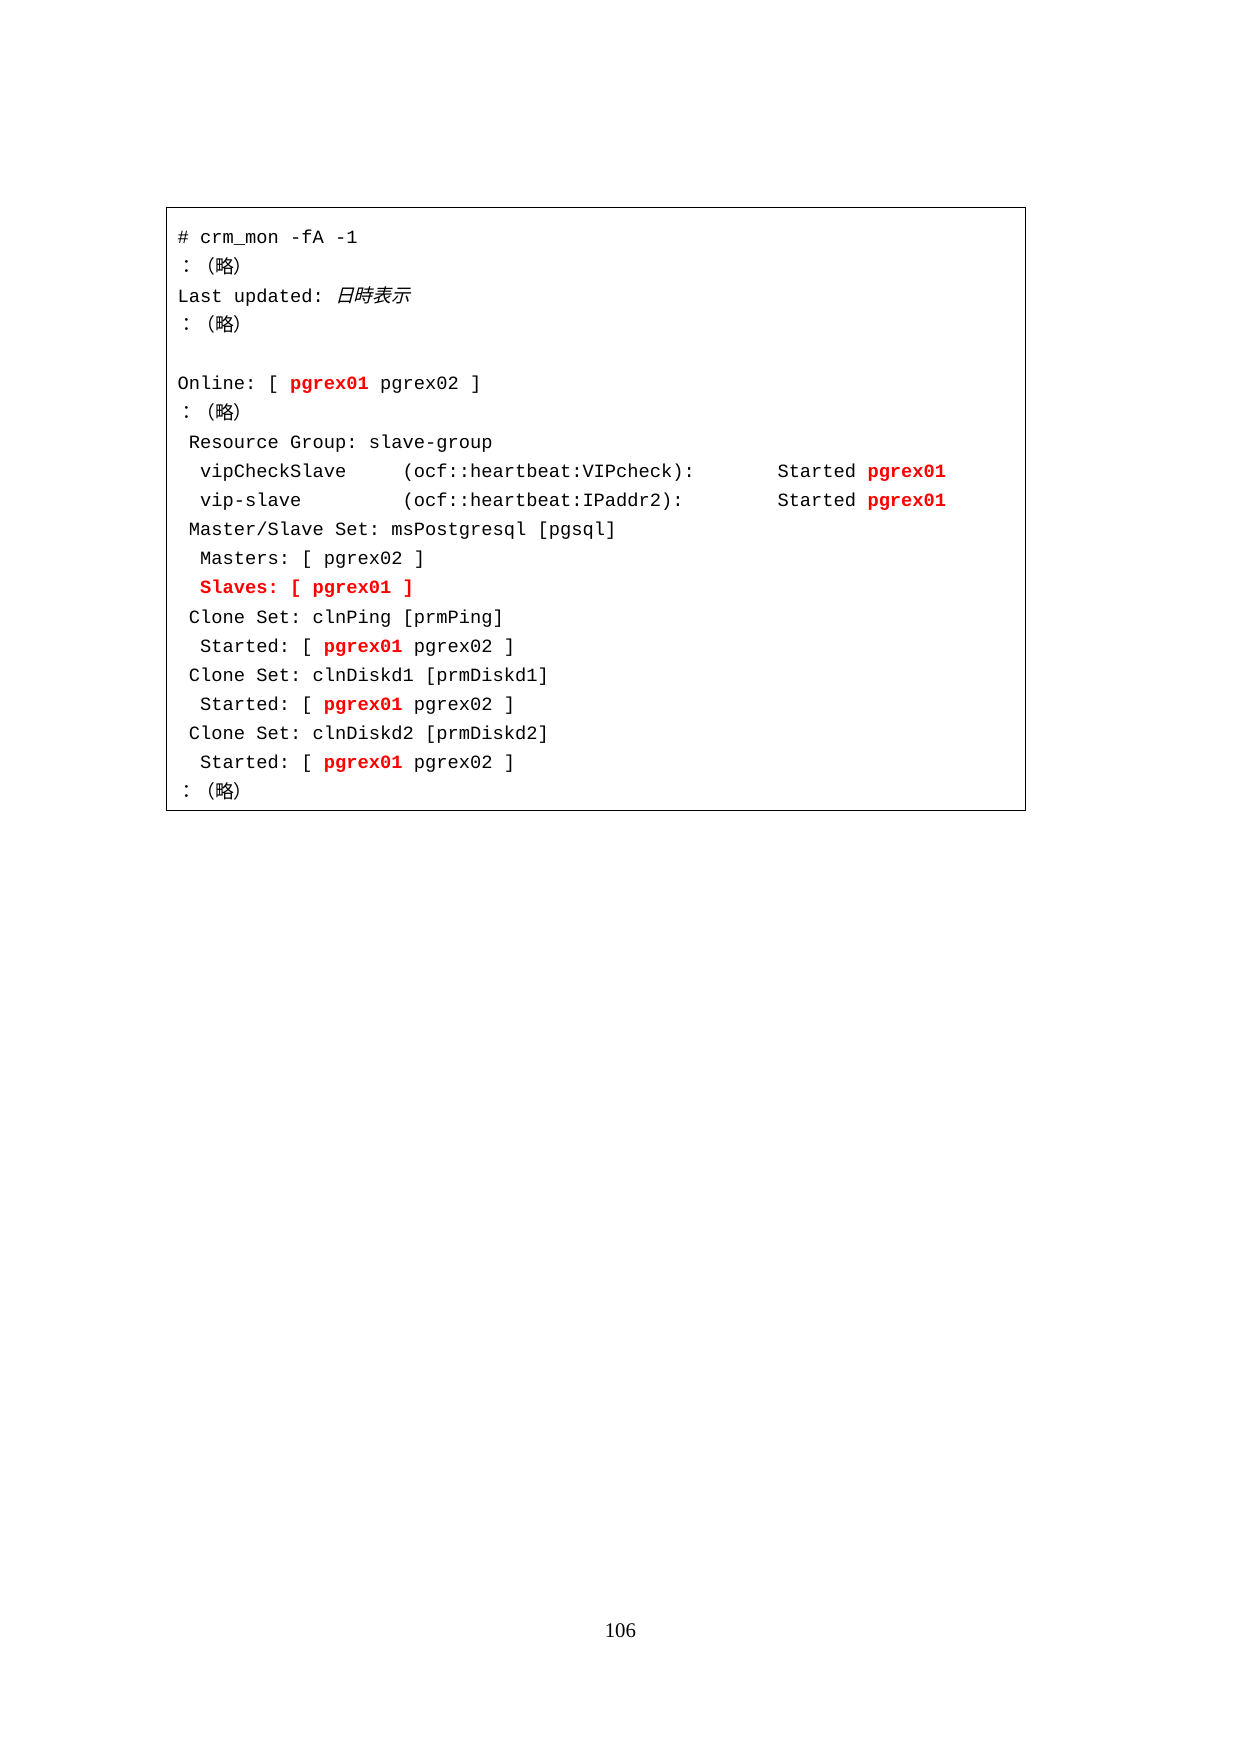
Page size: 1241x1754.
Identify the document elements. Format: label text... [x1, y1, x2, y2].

table_header # crm_mon -fA -1 ：（略） Last updated: 日時表示 ：（略） Online: [ pgrex01 pgrex02 ] ：（略） Resource Group: slave-group vipCheckSlave (ocf::heartbeat:VIPcheck): Started pgrex01 vip-slave (ocf::heartbeat:IPaddr2): Started pgrex01 Master/Slave Set: msPostgresql [pgsql] Masters: [ pgrex02 ] Slaves: [ pgrex01 ] Clone Set: clnPing [prmPing] Started: [ pgrex01 pgrex02 ] Clone Set: clnDiskd1 [prmDiskd1] Started: [ pgrex01 pgrex02 ] Clone Set: clnDiskd2 [prmDiskd2] Started: [ pgrex01 pgrex02 ] ：（略） [167, 208, 1025, 809]
